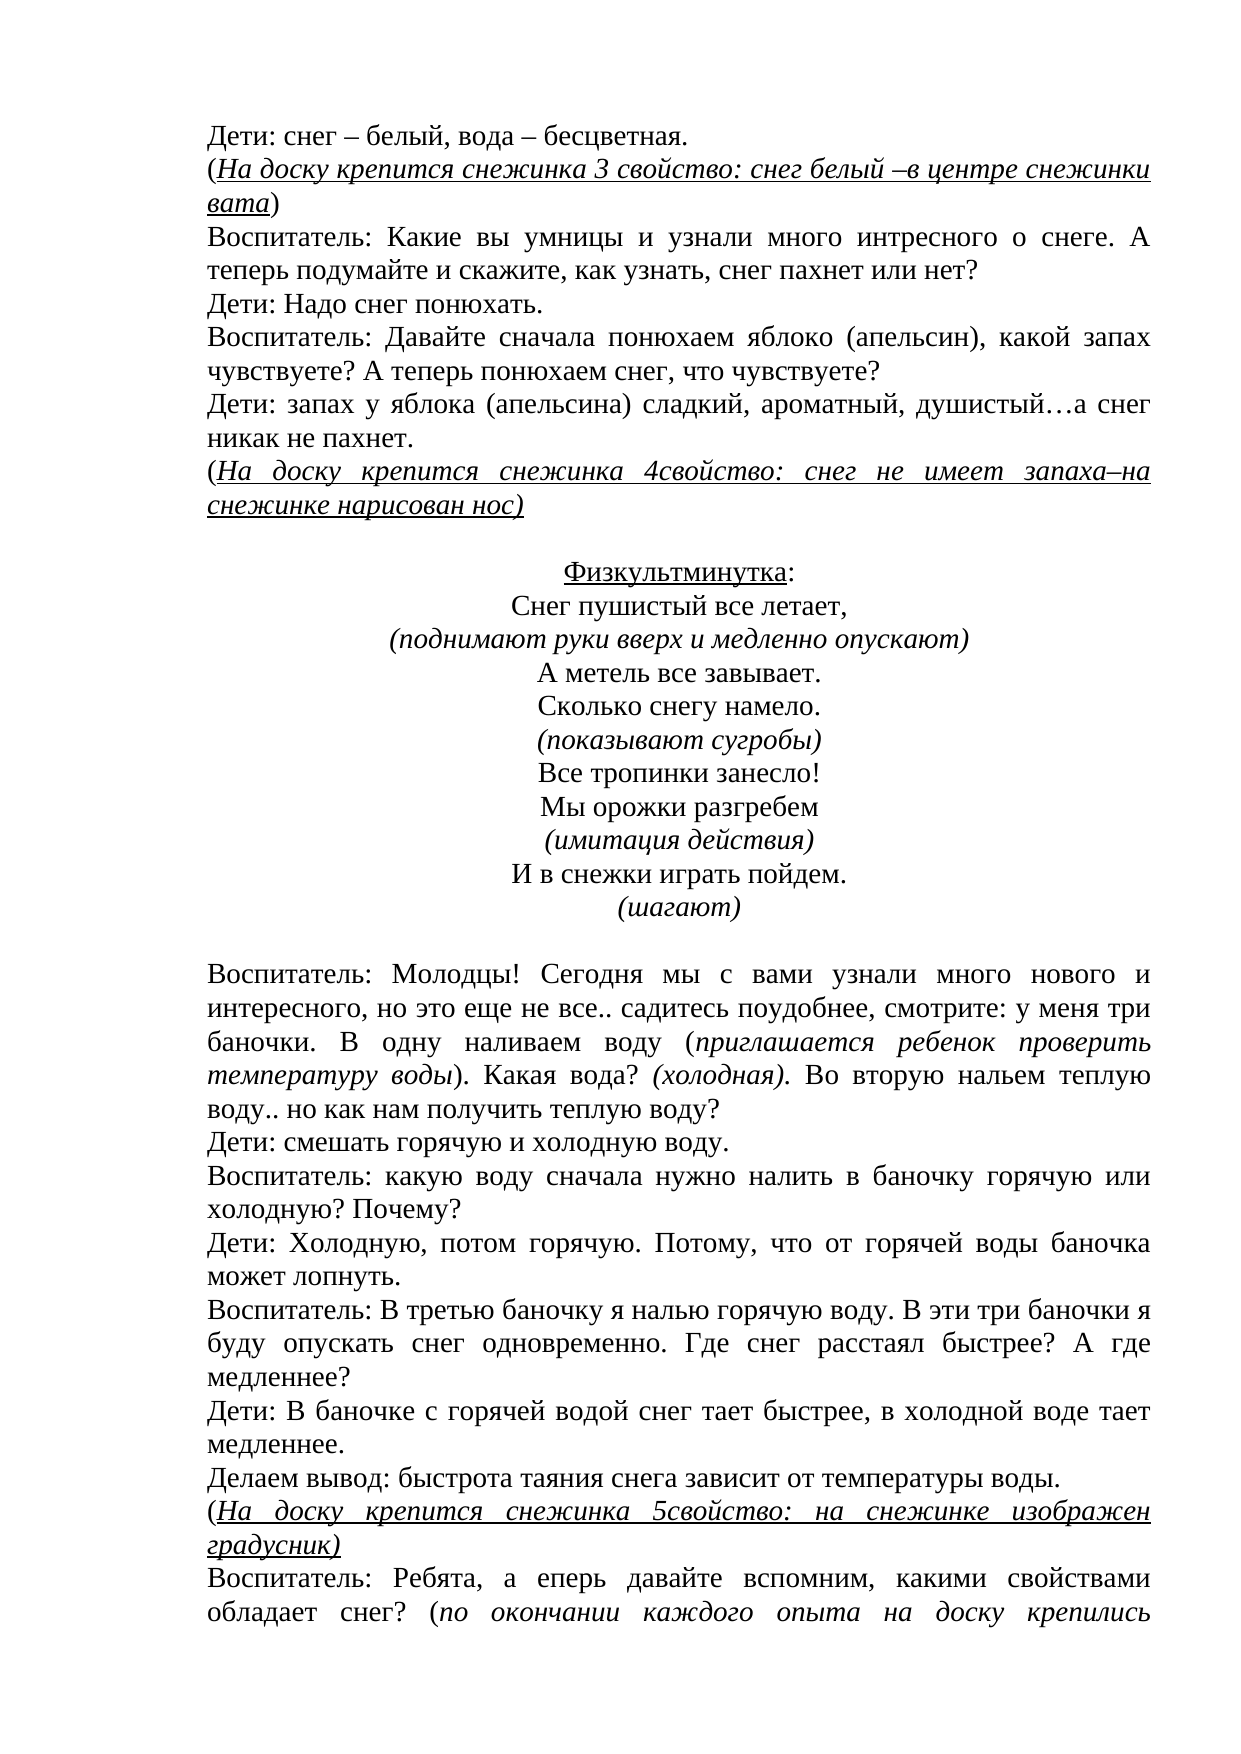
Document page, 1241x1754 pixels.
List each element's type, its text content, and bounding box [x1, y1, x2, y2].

list (показывают сугробы) [207, 722, 1152, 755]
list Воспитатель: Молодцы! Сегодня мы с вами узнали много нового и интересного, но это еще не все.. садитесь поудобнее, смотрите: у меня три баночки. В одну наливаем воду (приглашается ребенок проверить температуру воды). Какая вода? (холодная). Во вторую нальем теплую воду.. но как нам получить теплую воду? [207, 957, 1152, 1124]
list Дети: В баночке с горячей водой снег тает быстрее, в холодной воде тает медленнее. [207, 1393, 1152, 1460]
list (На доску крепится снежинка 4свойство: снег не имеет запаха–на снежинке нарисован нос) [207, 453, 1152, 521]
list Дети: смешать горячую и холодную воду. [207, 1124, 1152, 1158]
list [207, 1560, 1152, 1627]
list (шагают) [207, 889, 1152, 923]
list Воспитатель: какую воду сначала нужно налить в баночку горячую или холодную? Почему? [207, 1158, 1152, 1225]
list Воспитатель: Давайте сначала понюхаем яблоко (апельсин), какой запах чувствуете? А теперь понюхаем снег, что чувствуете? [207, 319, 1152, 386]
list (имитация действия) [207, 822, 1152, 856]
list А метель все завывает. [207, 655, 1152, 688]
list (На доску крепится снежинка 3 свойство: снег белый –в центре снежинки вата) [207, 152, 1152, 219]
list (На доску крепится снежинка 5свойство: на снежинке изображен градусник) [207, 1493, 1152, 1560]
list Физкультминутка: [207, 554, 1152, 588]
list Все тропинки занесло! [207, 755, 1152, 789]
list Воспитатель: Какие вы умницы и узнали много интресного о снеге. А теперь подумайте и скажите, как узнать, снег пахнет или нет? [207, 219, 1152, 286]
list Мы орожки разгребем [207, 789, 1152, 822]
list И в снежки играть пойдем. [207, 856, 1152, 889]
list Воспитатель: В третью баночку я налью горячую воду. В эти три баночки я буду опускать снег одновременно. Где снег расстаял быстрее? А где медленнее? [207, 1292, 1152, 1393]
list Дети: запах у яблока (апельсина) сладкий, ароматный, душистый…а снег никак не пахнет. [207, 386, 1152, 453]
list Делаем вывод: быстрота таяния снега зависит от температуры воды. [207, 1460, 1152, 1493]
list Дети: снег – белый, вода – бесцветная. [207, 118, 1152, 152]
list (поднимают руки вверх и медленно опускают) [207, 621, 1152, 655]
list Снег пушистый все летает, [207, 588, 1152, 621]
list Сколько снегу намело. [207, 688, 1152, 722]
list Дети: Холодную, потом горячую. Потому, что от горячей воды баночка может лопнуть. [207, 1225, 1152, 1292]
list Дети: Надо снег понюхать. [207, 286, 1152, 319]
